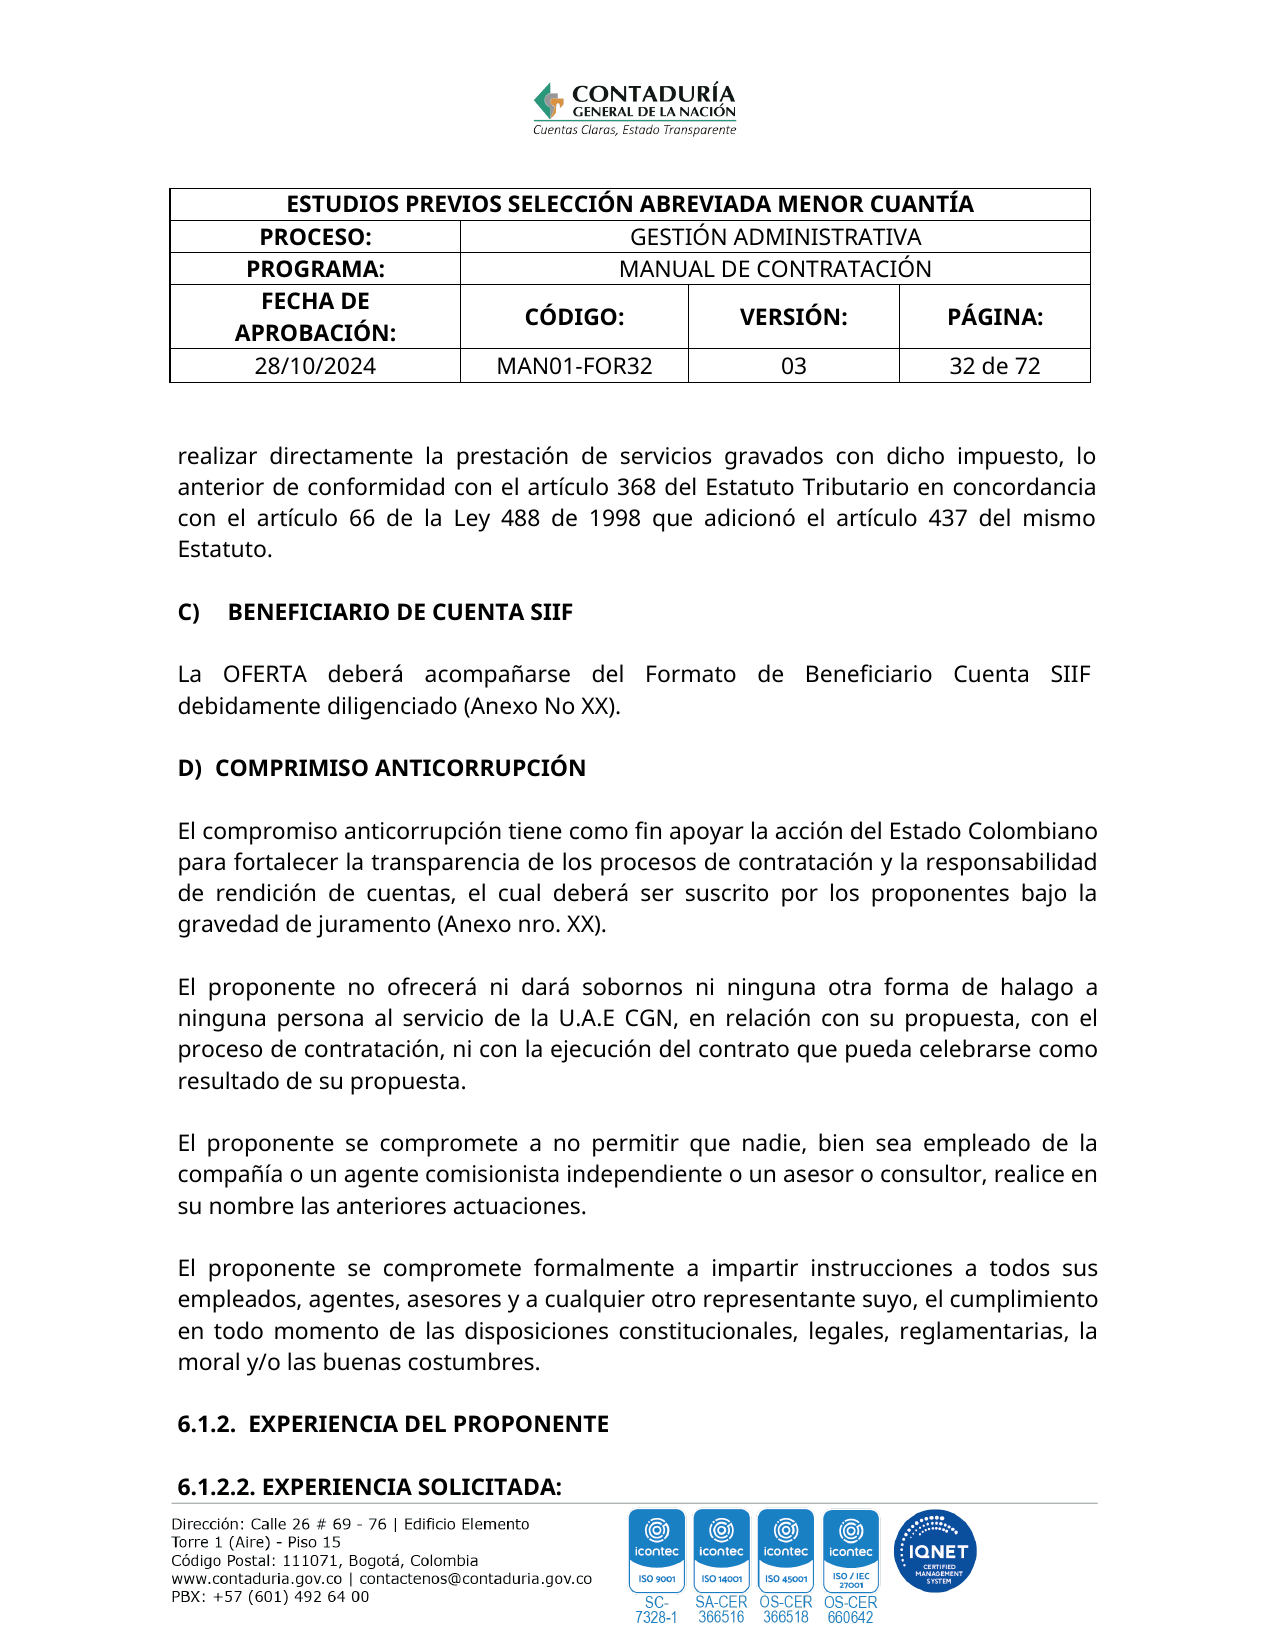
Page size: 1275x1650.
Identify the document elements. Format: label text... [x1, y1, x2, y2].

text 6.1.2.2. EXPERIENCIA SOLICITADA: [177, 1471, 1092, 1502]
list BENEFICIARIO DE CUENTA SIIF [177, 596, 1098, 627]
text El proponente se compromete a no permitir que nadie, bien sea empleado de la compañía o un agente comisionista independiente o un asesor o consultor, realice en su nombre las anteriores actuaciones. [177, 1127, 1099, 1221]
list COMPRIMISO ANTICORRUPCIÓN [177, 752, 1106, 783]
text La OFERTA deberá acompañarse del Formato de Beneficiario Cuenta SIIF debidamente diligenciado (Anexo No XX). [177, 658, 1092, 721]
text El proponente se compromete formalmente a impartir instrucciones a todos sus empleados, agentes, asesores y a cualquier otro representante suyo, el cumplimiento en todo momento de las disposiciones constitucionales, legales, reglamentarias, la moral y/o las buenas costumbres. [177, 1252, 1099, 1377]
picture [177, 29, 1093, 188]
picture [0, 1495, 1273, 1628]
text 6.1.2. EXPERIENCIA DEL PROPONENTE [177, 1408, 1092, 1439]
text El proponente no ofrecerá ni dará sobornos ni ninguna otra forma de halago a ninguna persona al servicio de la U.A.E CGN, en relación con su propuesta, con el proceso de contratación, ni con la ejecución del contrato que pueda celebrarse como resultado de su propuesta. [177, 971, 1099, 1096]
text El compromiso anticorrupción tiene como fin apoyar la acción del Estado Colombiano para fortalecer la transparencia de los procesos de contratación y la responsabilidad de rendición de cuentas, el cual deberá ser suscrito por los proponentes bajo la gravedad de juramento (Anexo nro. XX). [177, 814, 1099, 939]
